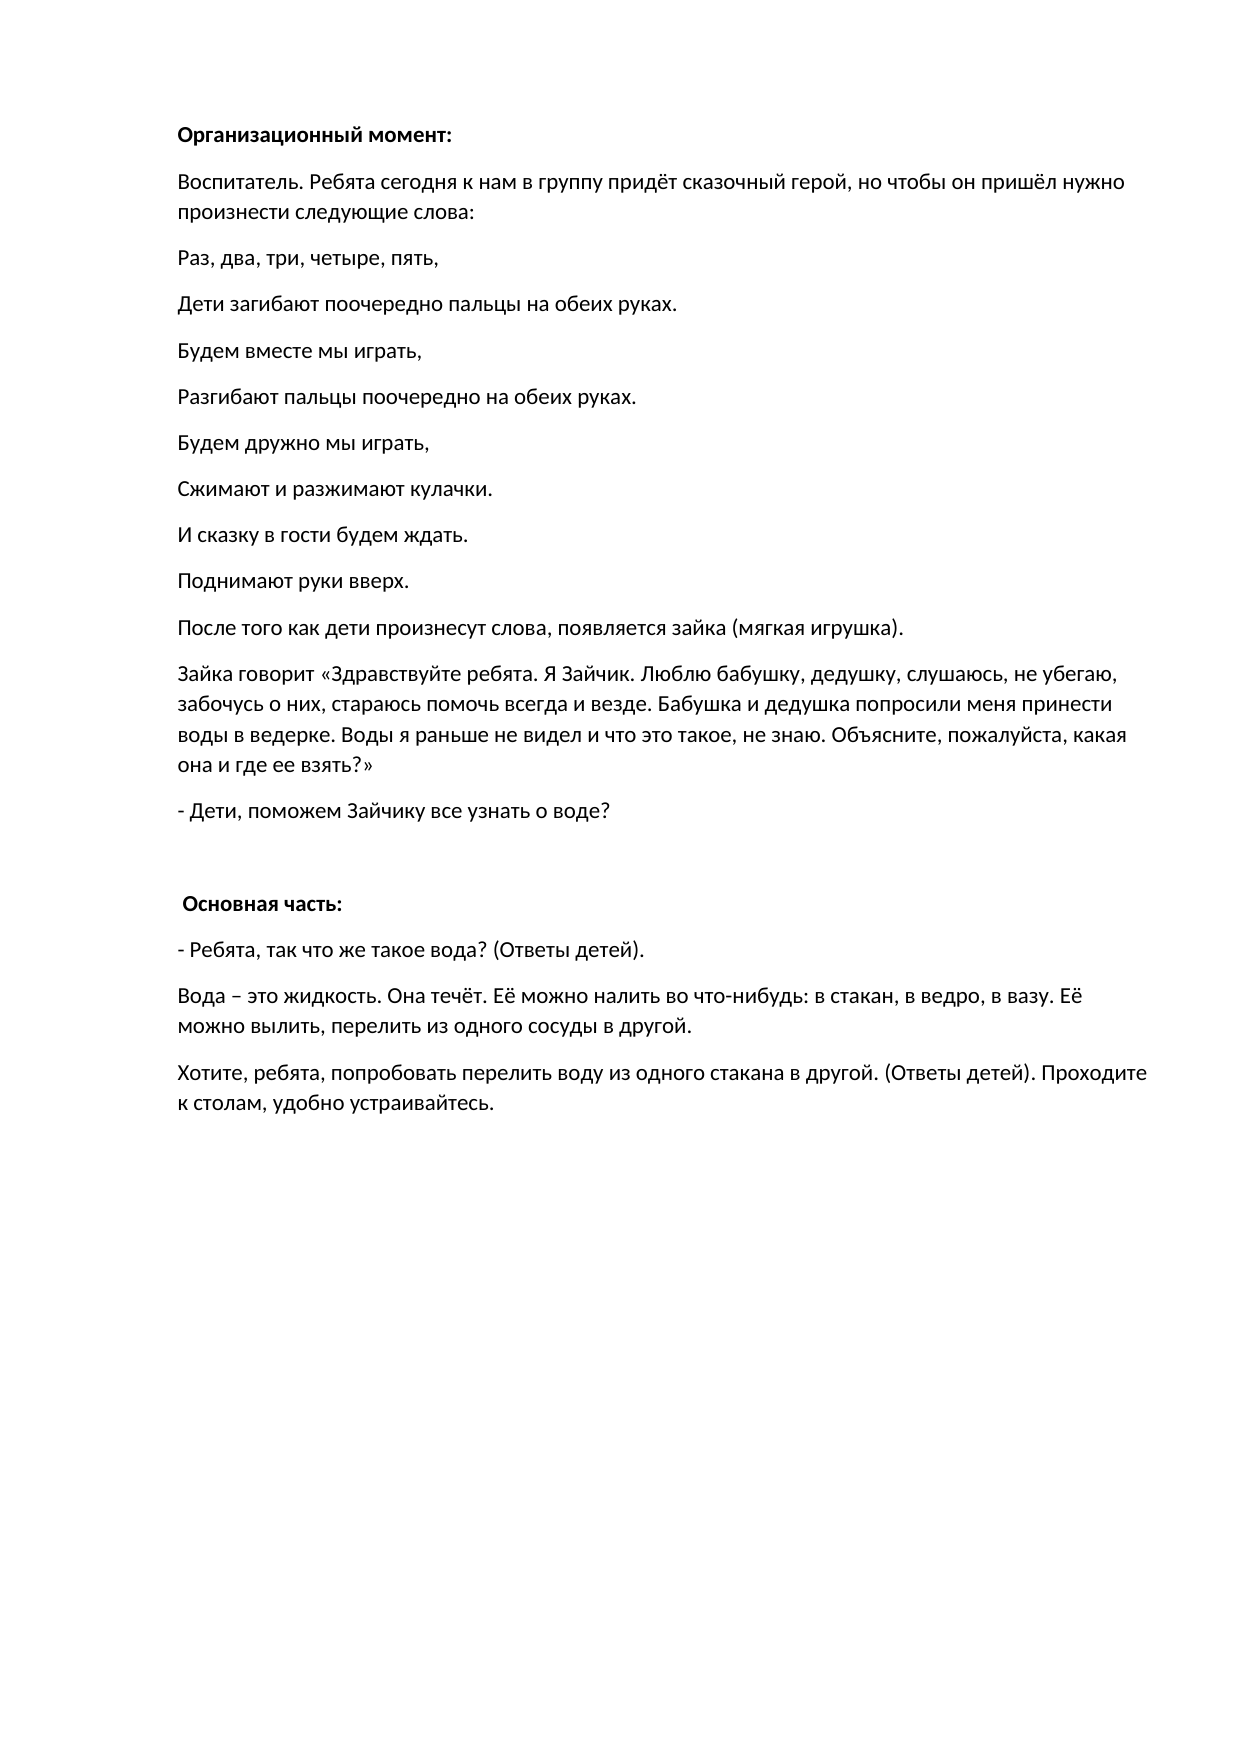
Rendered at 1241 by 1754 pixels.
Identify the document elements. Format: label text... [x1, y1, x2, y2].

text Разгибают пальцы поочередно на обеих руках. [177, 379, 1152, 410]
text Сжимают и разжимают кулачки. [177, 472, 1152, 502]
text - Дети, поможем Зайчику все узнать о воде? [177, 794, 1152, 824]
text И сказку в гости будем ждать. [177, 518, 1152, 548]
text Вода – это жидкость. Она течёт. Её можно налить во что-нибудь: в стакан, в ведро, в вазу. Её можно вылить, перелить из одного сосуды в другой. [177, 978, 1152, 1039]
text Будем дружно мы играть, [177, 426, 1152, 456]
text Раз, два, три, четыре, пять, [177, 241, 1152, 271]
text Дети загибают поочередно пальцы на обеих руках. [177, 287, 1152, 318]
text После того как дети произнесут слова, появляется зайка (мягкая игрушка). [177, 610, 1152, 641]
text Поднимают руки вверх. [177, 564, 1152, 594]
text Хотите, ребята, попробовать перелить воду из одного стакана в другой. (Ответы детей). Проходите к столам, удобно устраивайтесь. [177, 1055, 1152, 1116]
text Зайка говорит «Здравствуйте ребята. Я Зайчик. Люблю бабушку, дедушку, слушаюсь, не убегаю, забочусь о них, стараюсь помочь всегда и везде. Бабушка и дедушка попросили меня принести воды в ведерке. Воды я раньше не видел и что это такое, не знаю. Объясните, пожалуйста, какая она и где ее взять?» [177, 656, 1152, 778]
text Организационный момент: [177, 118, 1152, 149]
text Будем вместе мы играть, [177, 333, 1152, 364]
text Основная часть: [177, 886, 1152, 917]
text Воспитатель. Ребята сегодня к нам в группу придёт сказочный герой, но чтобы он пришёл нужно произнести следующие слова: [177, 164, 1152, 225]
text - Ребята, так что же такое вода? (Ответы детей). [177, 932, 1152, 963]
